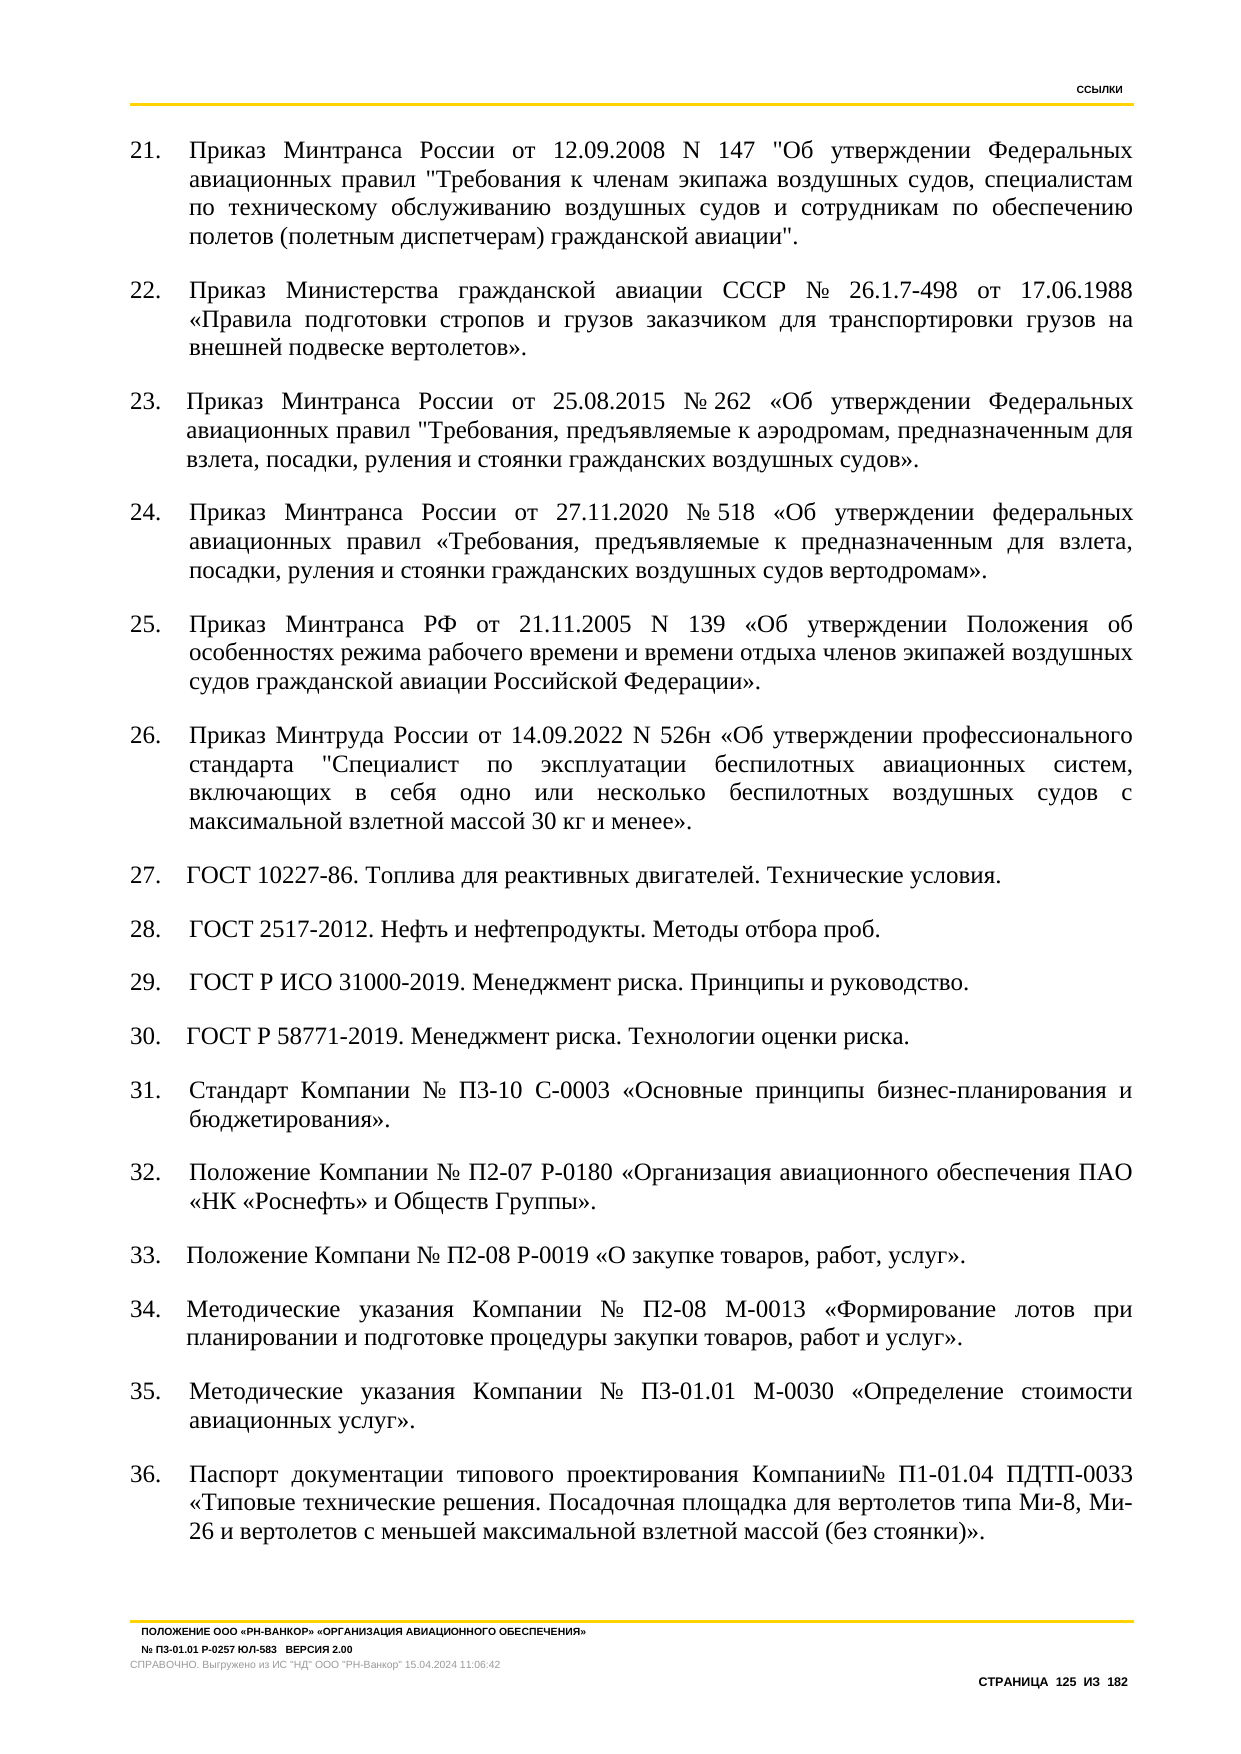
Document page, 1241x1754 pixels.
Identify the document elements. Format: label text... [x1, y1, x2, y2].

list ГОСТ 10227-86. Топлива для реактивных двигателей. Технические условия. [130, 860, 1134, 889]
list Приказ Минтранса РФ от 21.11.2005 N 139 «Об утверждении Положения об особенностях режима рабочего времени и времени отдыха членов экипажей воздушных судов гражданской авиации Российской Федерации». [130, 609, 1134, 695]
list Приказ Минтранса России от 27.11.2020 № 518 «Об утверждении федеральных авиационных правил «Требования, предъявляемые к предназначенным для взлета, посадки, руления и стоянки гражданских воздушных судов вертодромам». [130, 497, 1134, 584]
list Приказ Минтранса России от 25.08.2015 № 262 «Об утверждении Федеральных авиационных правил "Требования, предъявляемые к аэродромам, предназначенным для взлета, посадки, руления и стоянки гражданских воздушных судов». [130, 386, 1134, 472]
list Приказ Министерства гражданской авиации СССР № 26.1.7-498 от 17.06.1988 «Правила подготовки стропов и грузов заказчиком для транспортировки грузов на внешней подвеске вертолетов». [130, 275, 1134, 361]
list ГОСТ Р ИСО 31000-2019. Менеджмент риска. Принципы и руководство. [130, 967, 1134, 996]
list Паспорт документации типового проектирования Компании№ П1-01.04 ПДТП-0033 «Типовые технические решения. Посадочная площадка для вертолетов типа Ми-8, Ми-26 и вертолетов с меньшей максимальной взлетной массой (без стоянки)». [130, 1459, 1134, 1545]
list Методические указания Компании № П2-08 М-0013 «Формирование лотов при планировании и подготовке процедуры закупки товаров, работ и услуг». [130, 1294, 1134, 1351]
list Приказ Минтранса России от 12.09.2008 N 147 "Об утверждении Федеральных авиационных правил "Требования к членам экипажа воздушных судов, специалистам по техническому обслуживанию воздушных судов и сотрудникам по обеспечению полетов (полетным диспетчерам) гражданской авиации". [130, 135, 1134, 250]
list Методические указания Компании № П3-01.01 М-0030 «Определение стоимости авиационных услуг». [130, 1376, 1134, 1434]
list ГОСТ Р 58771-2019. Менеджмент риска. Технологии оценки риска. [130, 1021, 1134, 1050]
list Стандарт Компании № П3-10 С-0003 «Основные принципы бизнес-планирования и бюджетирования». [130, 1075, 1134, 1132]
list Положение Компани № П2-08 Р-0019 «О закупке товаров, работ, услуг». [130, 1240, 1134, 1269]
list Приказ Минтруда России от 14.09.2022 N 526н «Об утверждении профессионального стандарта "Специалист по эксплуатации беспилотных авиационных систем, включающих в себя одно или несколько беспилотных воздушных судов с максимальной взлетной массой 30 кг и менее». [130, 720, 1134, 835]
list Положение Компании № П2-07 Р-0180 «Организация авиационного обеспечения ПАО «НК «Роснефть» и Обществ Группы». [130, 1157, 1134, 1215]
list ГОСТ 2517-2012. Нефть и нефтепродукты. Методы отбора проб. [130, 914, 1134, 942]
